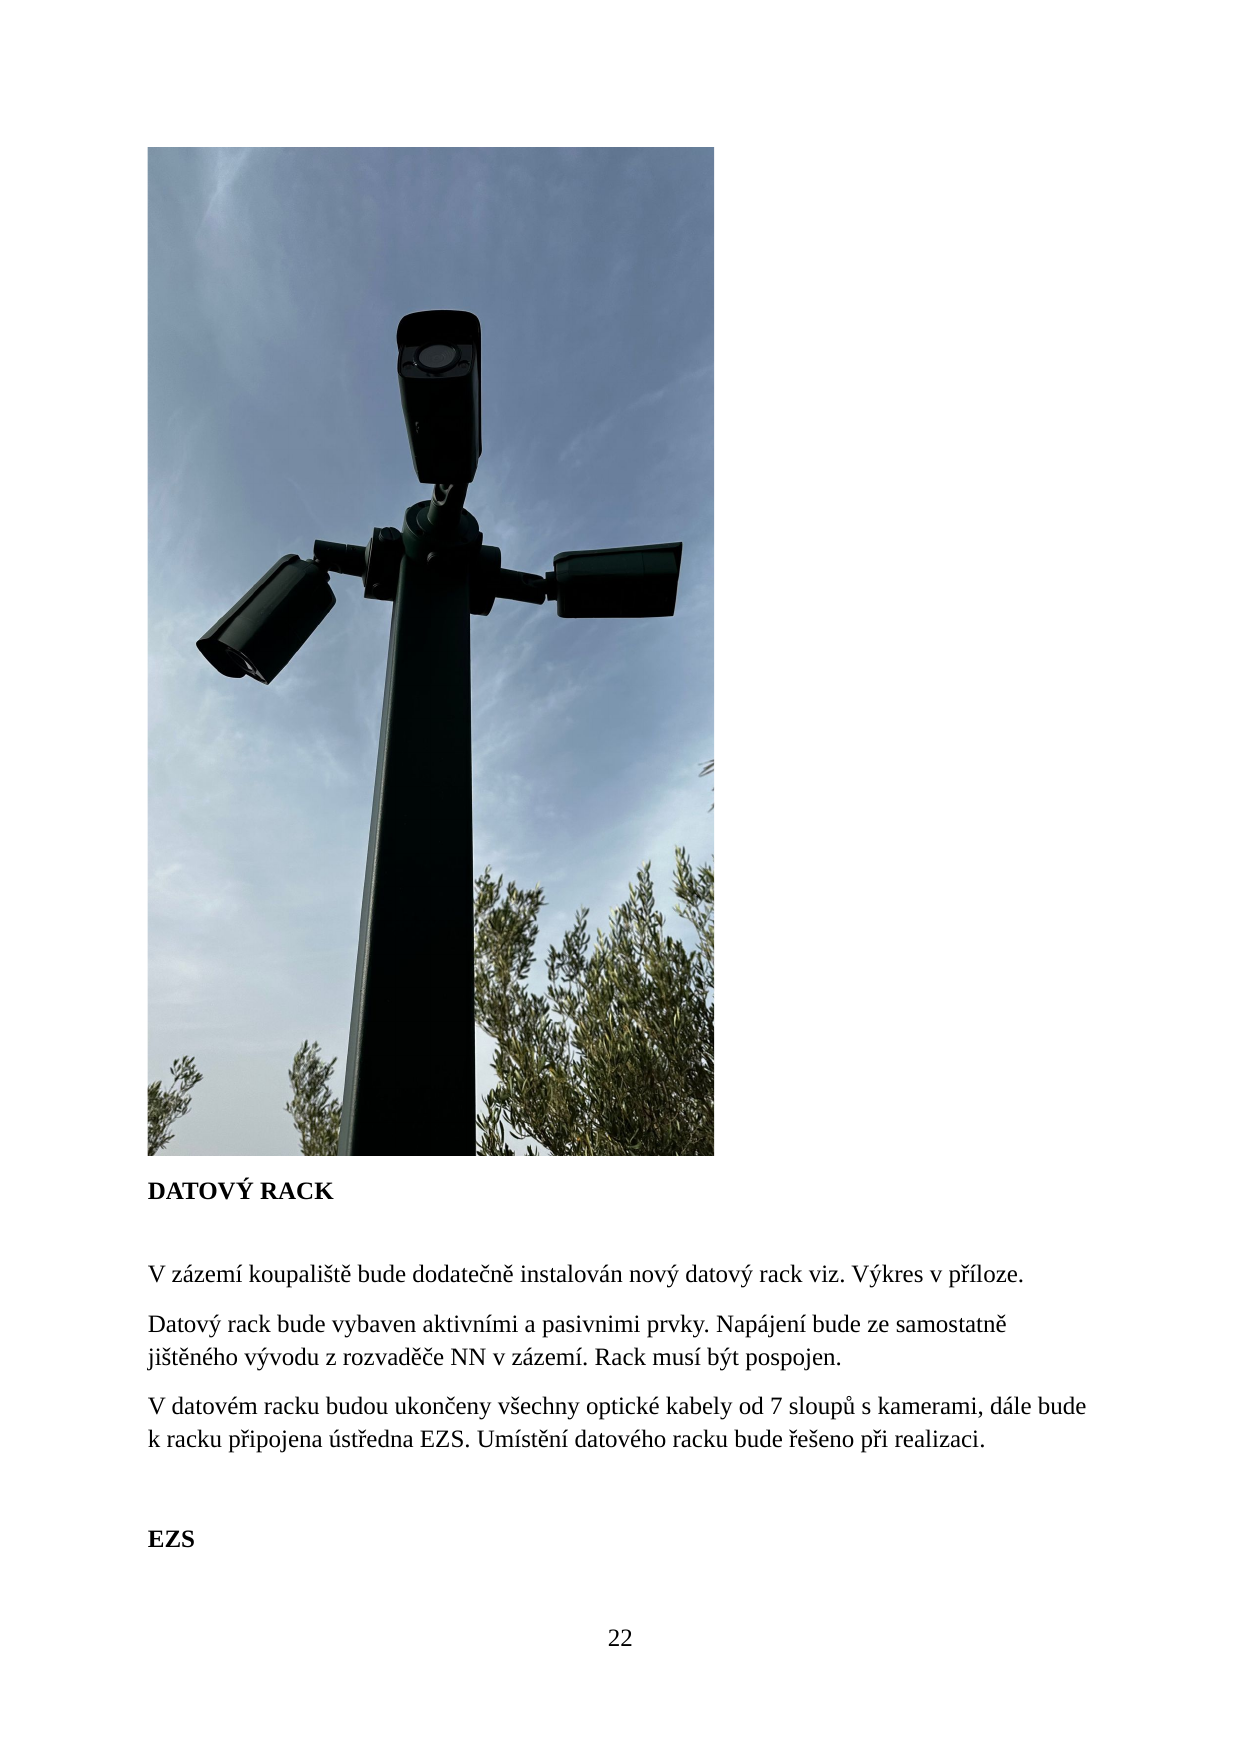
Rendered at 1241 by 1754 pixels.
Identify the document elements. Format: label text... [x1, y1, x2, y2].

picture [147, 147, 715, 1156]
subtitle EZS [148, 1524, 1093, 1553]
text V zázemí koupaliště bude dodatečně instalován nový datový rack viz. Výkres v příloze. [148, 1259, 1093, 1288]
text V datovém racku budou ukončeny všechny optické kabely od 7 sloupů s kamerami, dále bude k racku připojena ústředna EZS. Umístění datového racku bude řešeno při realizaci. [148, 1391, 1093, 1453]
text Datový rack bude vybaven aktivními a pasivnimi prvky. Napájení bude ze samostatně jištěného vývodu z rozvaděče NN v zázemí. Rack musí být pospojen. [148, 1309, 1093, 1371]
subtitle DATOVÝ RACK [148, 1176, 1093, 1205]
